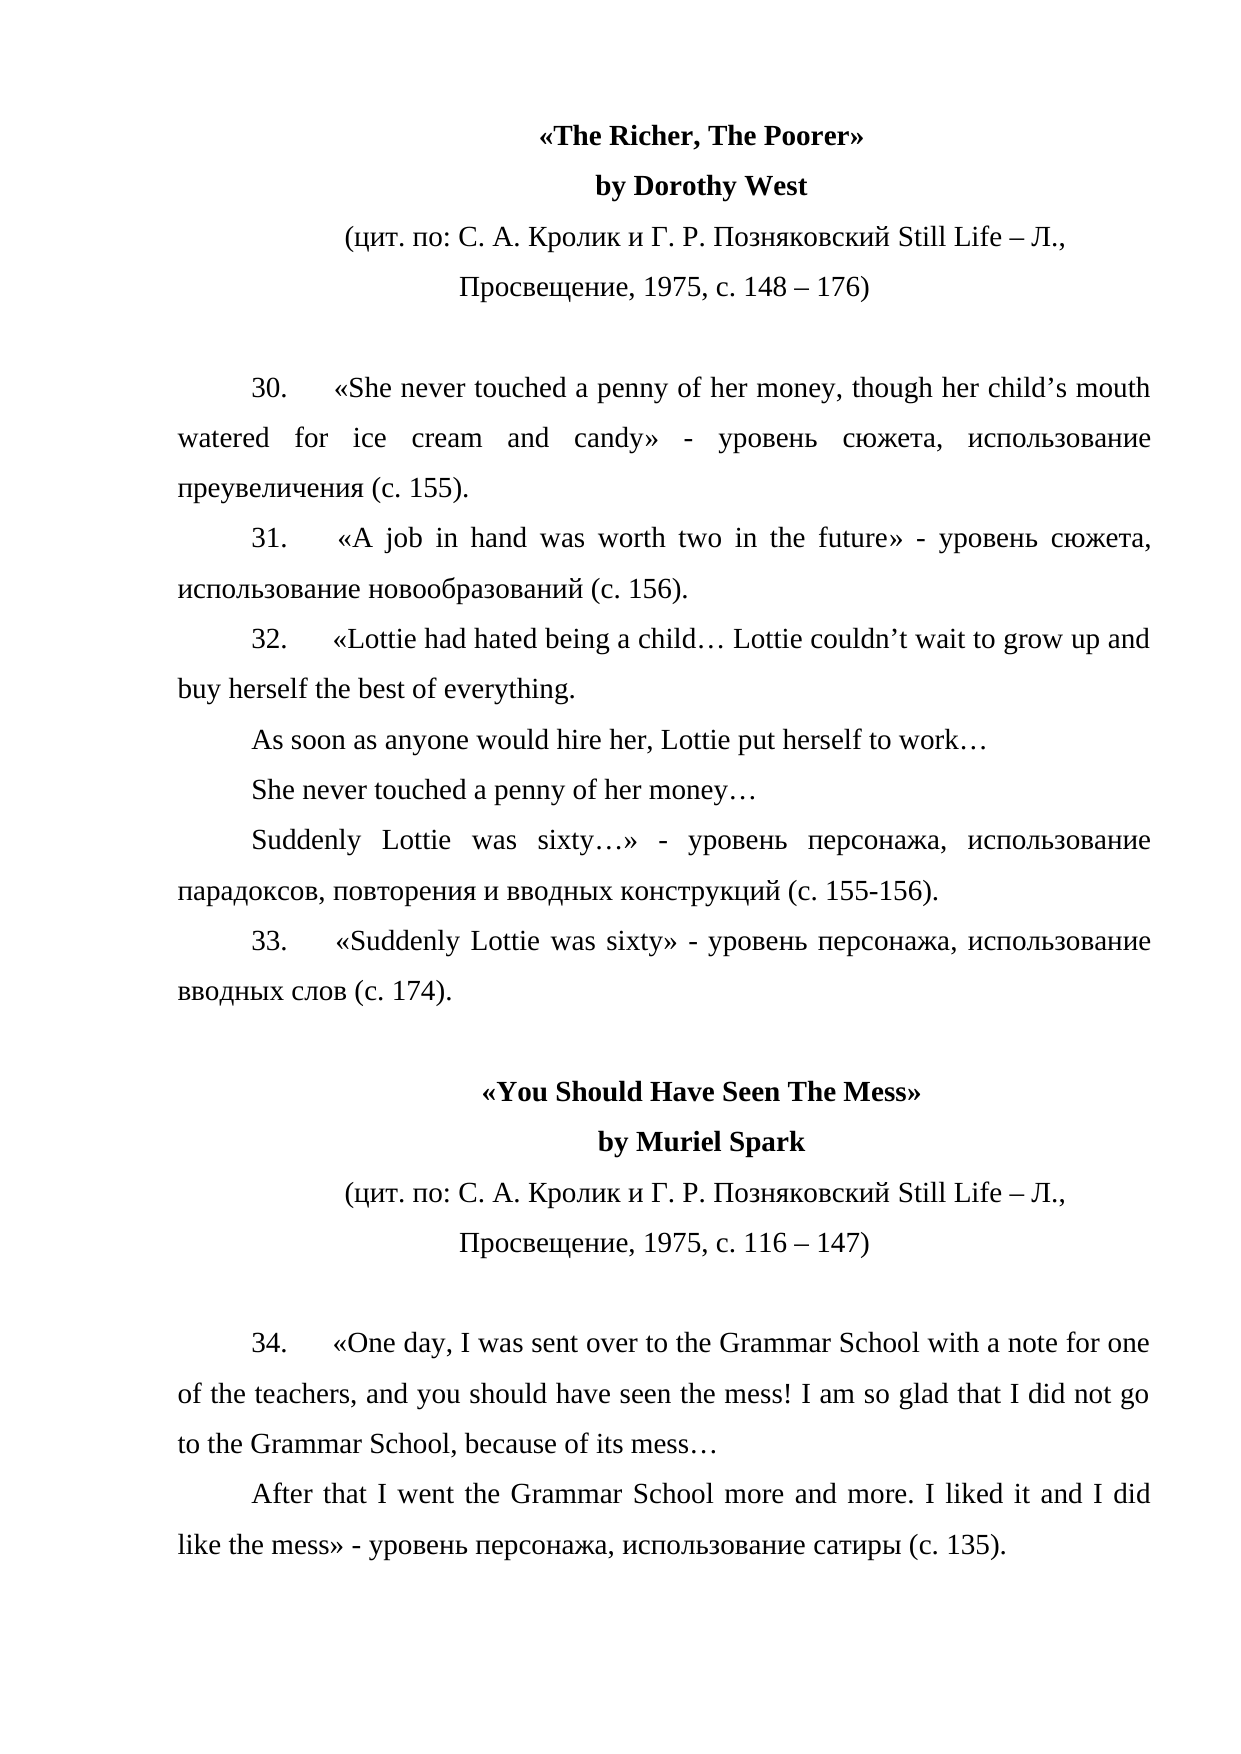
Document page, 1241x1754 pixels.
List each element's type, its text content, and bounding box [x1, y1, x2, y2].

text She never touched a penny of her money… [177, 772, 1152, 806]
list «She never touched a penny of her money, though her child’s mouth watered for ice cream and candy» - уровень сюжета, использование преувеличения (с. 155). [177, 370, 1152, 504]
list «One day, I was sent over to the Grammar School with a note for one of the teachers, and you should have seen the mess! I am so glad that I did not go to the Grammar School, because of its mess… [177, 1326, 1152, 1460]
text «You Should Have Seen The Mess» [177, 1074, 1152, 1108]
list «A job in hand was worth two in the future» - уровень сюжета, использование новообразований (с. 156). [177, 521, 1152, 604]
text As soon as anyone would hire her, Lottie put herself to work… [177, 722, 1152, 755]
text Suddenly Lottie was sixty…» - уровень персонажа, использование парадоксов, повторения и вводных конструкций (с. 155-156). [177, 822, 1152, 906]
text «The Richer, The Poorer» [177, 118, 1152, 152]
list «Lottie had hated being a child… Lottie couldn’t wait to grow up and buy herself the best of everything. [177, 621, 1152, 705]
text (цит. по: С. А. Кролик и Г. Р. Позняковский Still Life – Л., Просвещение, 1975, с. 116 – 147) [177, 1175, 1152, 1258]
text by Dorothy West [177, 168, 1152, 202]
text by Muriel Spark [177, 1124, 1152, 1158]
text After that I went the Grammar School more and more. I liked it and I did like the mess» - уровень персонажа, использование сатиры (с. 135). [177, 1477, 1152, 1560]
text (цит. по: С. А. Кролик и Г. Р. Позняковский Still Life – Л., Просвещение, 1975, с. 148 – 176) [177, 219, 1152, 303]
list «Suddenly Lottie was sixty» - уровень персонажа, использование вводных слов (с. 174). [177, 923, 1152, 1007]
